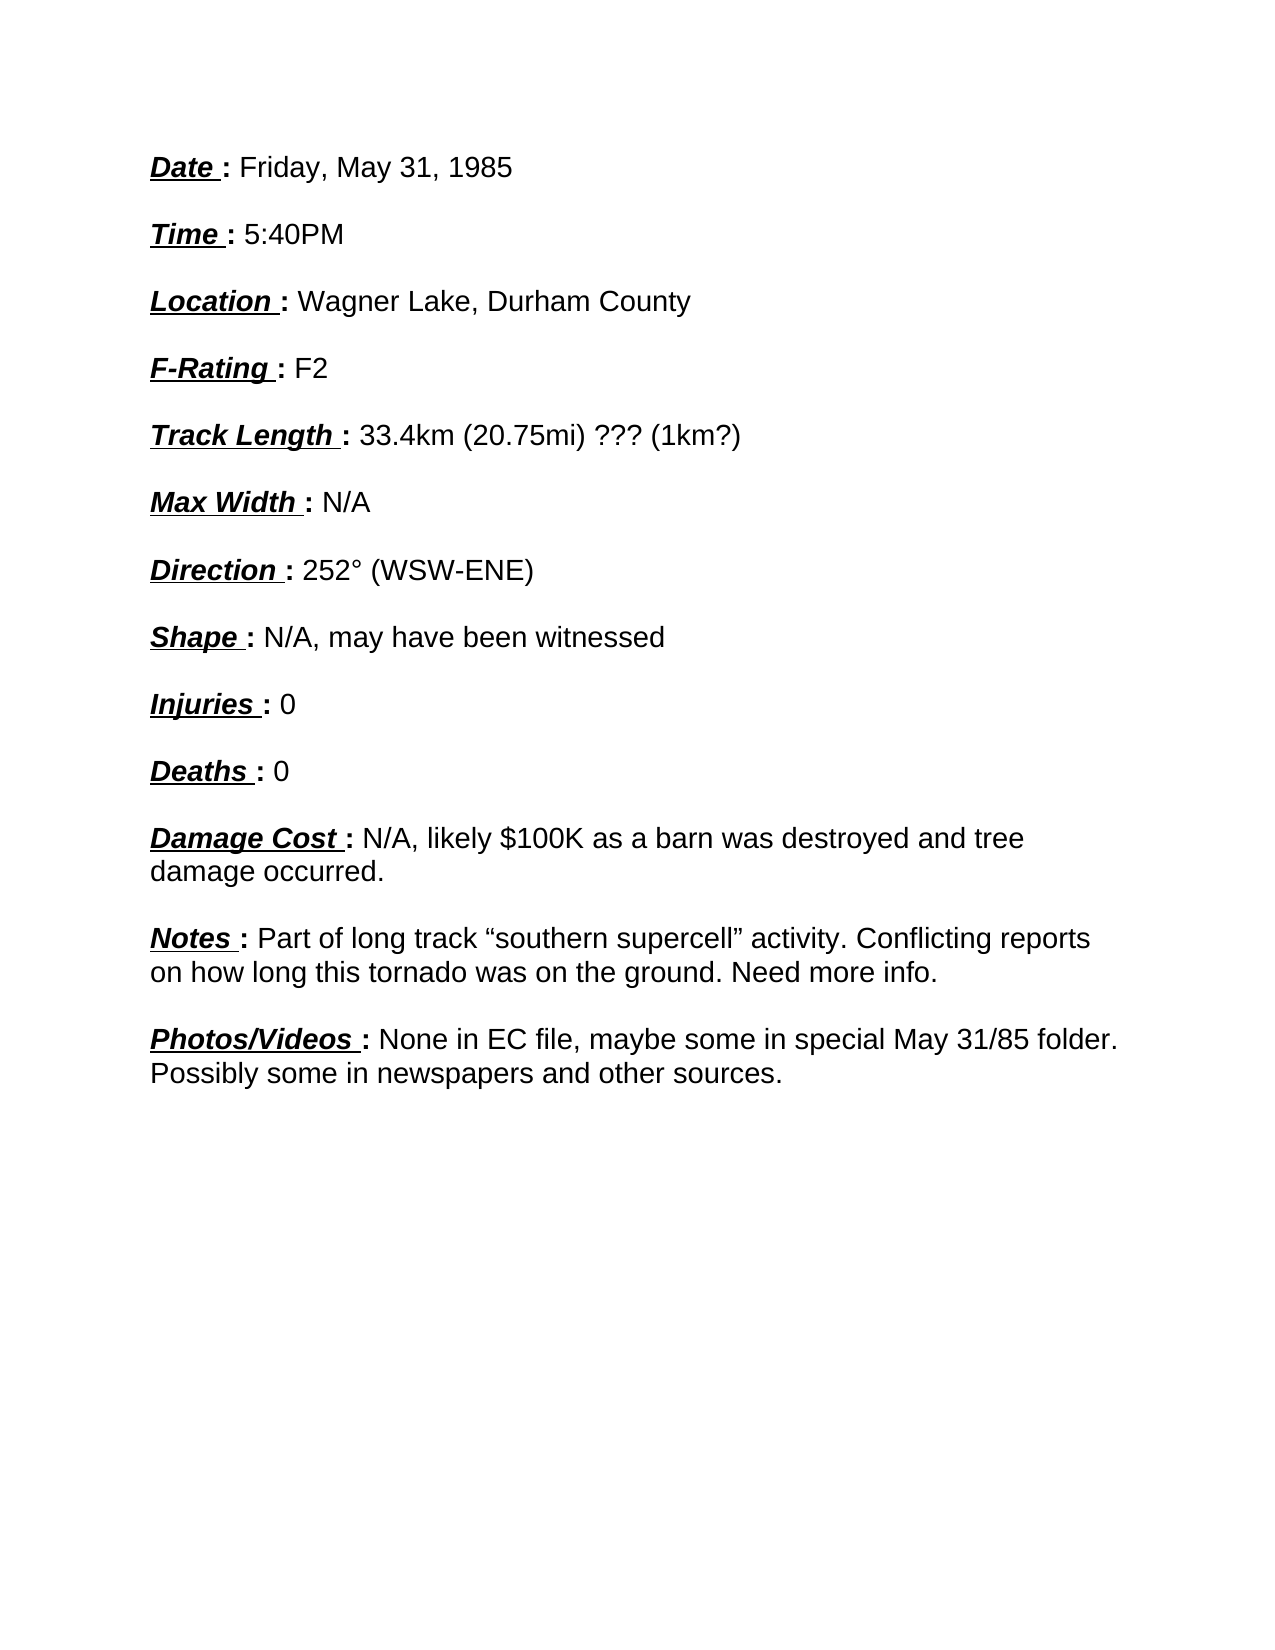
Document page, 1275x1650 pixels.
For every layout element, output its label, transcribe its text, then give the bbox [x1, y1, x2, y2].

text Shape : N/A, may have been witnessed [150, 619, 1125, 653]
text Direction : 252° (WSW-ENE) [150, 552, 1125, 586]
text Date : Friday, May 31, 1985 [150, 150, 1125, 183]
text Track Length : 33.4km (20.75mi) ??? (1km?) [150, 418, 1125, 452]
text Time : 5:40PM [150, 217, 1125, 251]
text Max Width : N/A [150, 485, 1125, 519]
text Photos/Videos : None in EC file, maybe some in special May 31/85 folder. Possibly some in newspapers and other sources. [150, 1022, 1125, 1089]
text Injuries : 0 [150, 687, 1125, 720]
text F-Rating : F2 [150, 351, 1125, 385]
text Notes : Part of long track “southern supercell” activity. Conflicting reports on how long this tornado was on the ground. Need more info. [150, 921, 1125, 988]
text Location : Wagner Lake, Durham County [150, 284, 1125, 318]
text Damage Cost : N/A, likely $100K as a barn was destroyed and tree damage occurred. [150, 821, 1125, 888]
text Deaths : 0 [150, 754, 1125, 787]
